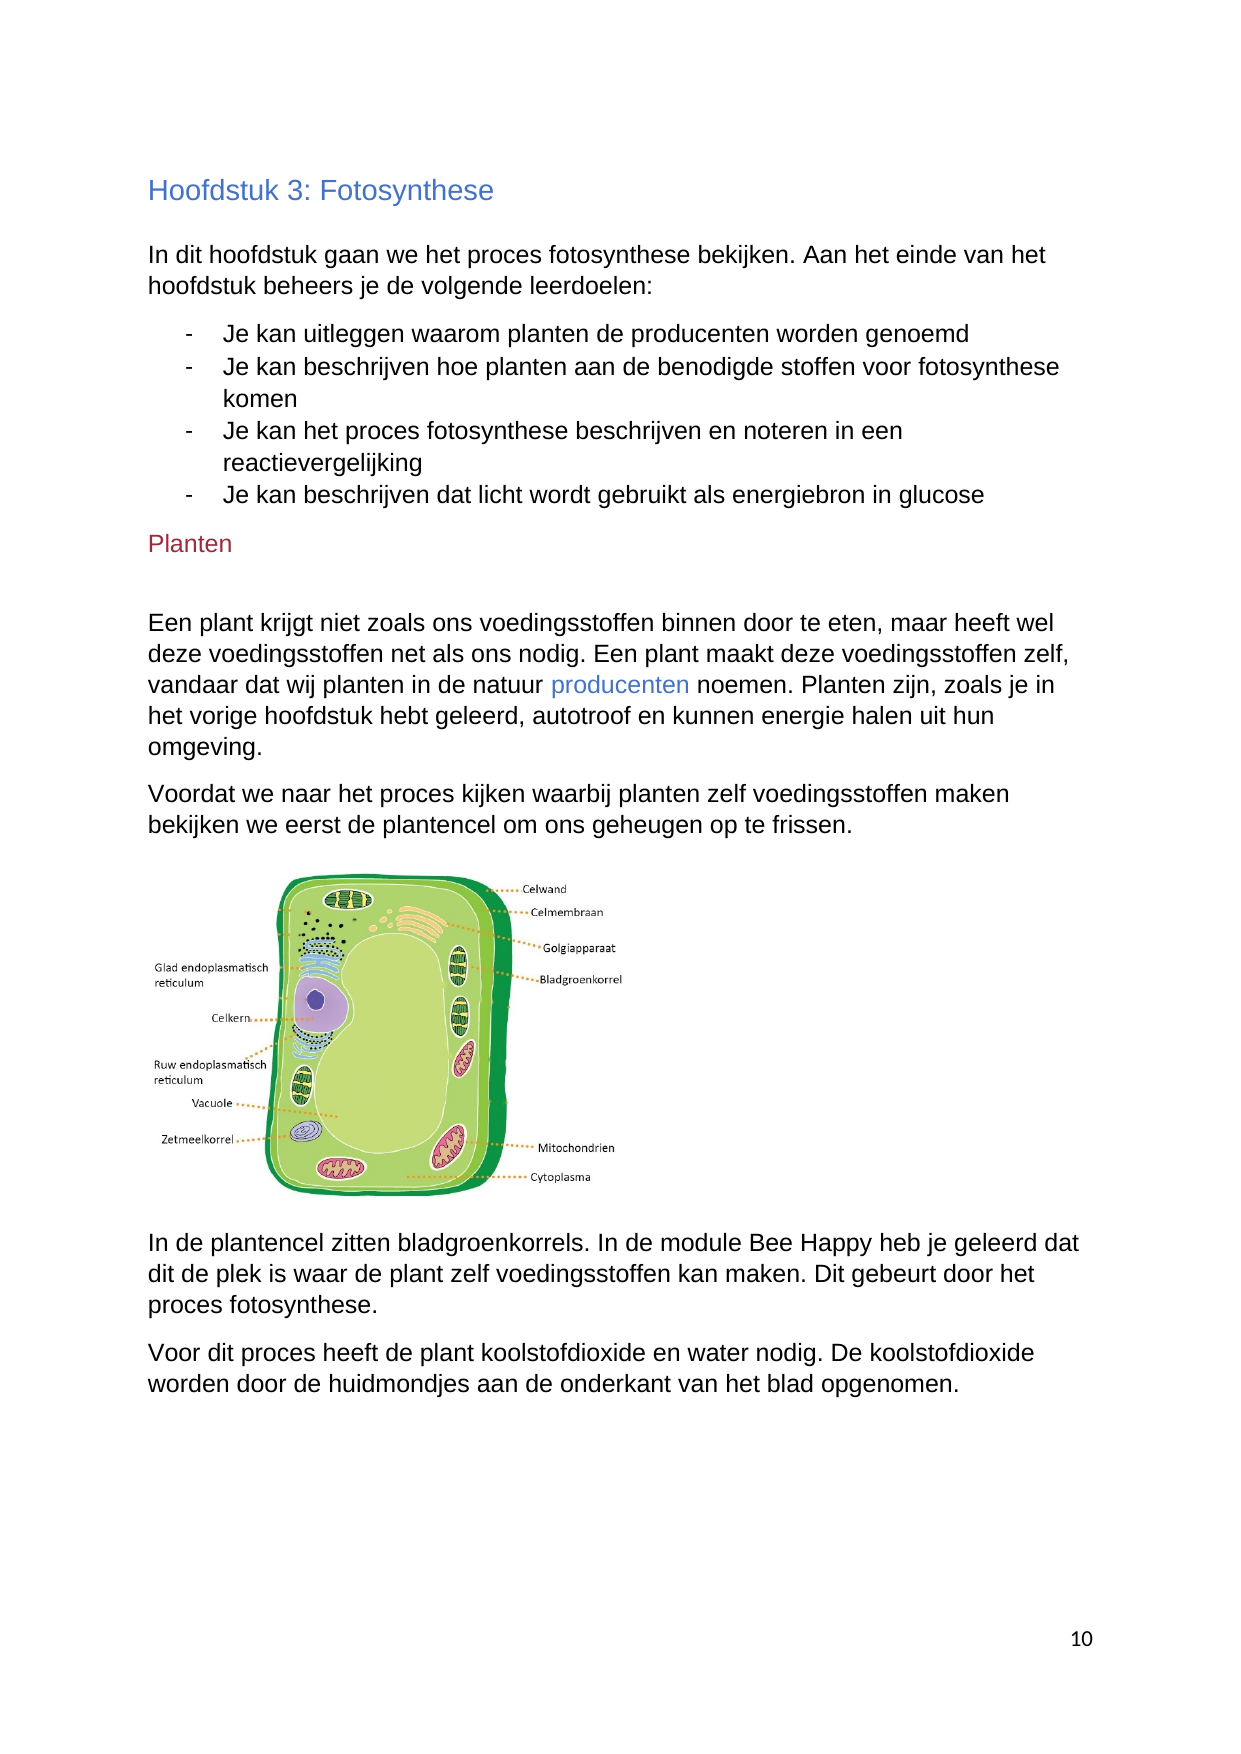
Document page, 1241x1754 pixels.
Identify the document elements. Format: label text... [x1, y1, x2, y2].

text In dit hoofdstuk gaan we het proces fotosynthese bekijken. Aan het einde van het hoofdstuk beheers je de volgende leerdoelen: [148, 209, 1093, 299]
text Voor dit proces heeft de plant koolstofdioxide en water nodig. De koolstofdioxide worden door de huidmondjes aan de onderkant van het blad opgenomen. [148, 1338, 1093, 1398]
text Voordat we naar het proces kijken waarbij planten zelf voedingsstoffen maken bekijken we eerst de plantencel om ons geheugen op te frissen. [148, 779, 1093, 839]
list Je kan uitleggen waarom planten de producenten worden genoemd [185, 318, 1093, 349]
subtitle Hoofdstuk 3: Fotosynthese [148, 173, 1093, 206]
list Je kan beschrijven hoe planten aan de benodigde stoffen voor fotosynthese komen [185, 351, 1093, 413]
text In de plantencel zitten bladgroenkorrels. In de module Bee Happy heb je geleerd dat dit de plek is waar de plant zelf voedingsstoffen kan maken. Dit gebeurt door het proces fotosynthese. [148, 1228, 1093, 1319]
list Je kan het proces fotosynthese beschrijven en noteren in een reactievergelijking [185, 415, 1093, 477]
subtitle Planten [148, 529, 1093, 557]
text Een plant krijgt niet zoals ons voedingsstoffen binnen door te eten, maar heeft wel deze voedingsstoffen net als ons nodig. Een plant maakt deze voedingsstoffen zelf, vandaar dat wij planten in de natuur producenten noemen. Planten zijn, zoals je in het vorige hoofdstuk hebt geleerd, autotroof en kunnen energie halen uit hun omgeving. [148, 607, 1093, 760]
list Je kan beschrijven dat licht wordt gebruikt als energiebron in glucose [185, 479, 1093, 510]
picture [147, 858, 630, 1210]
